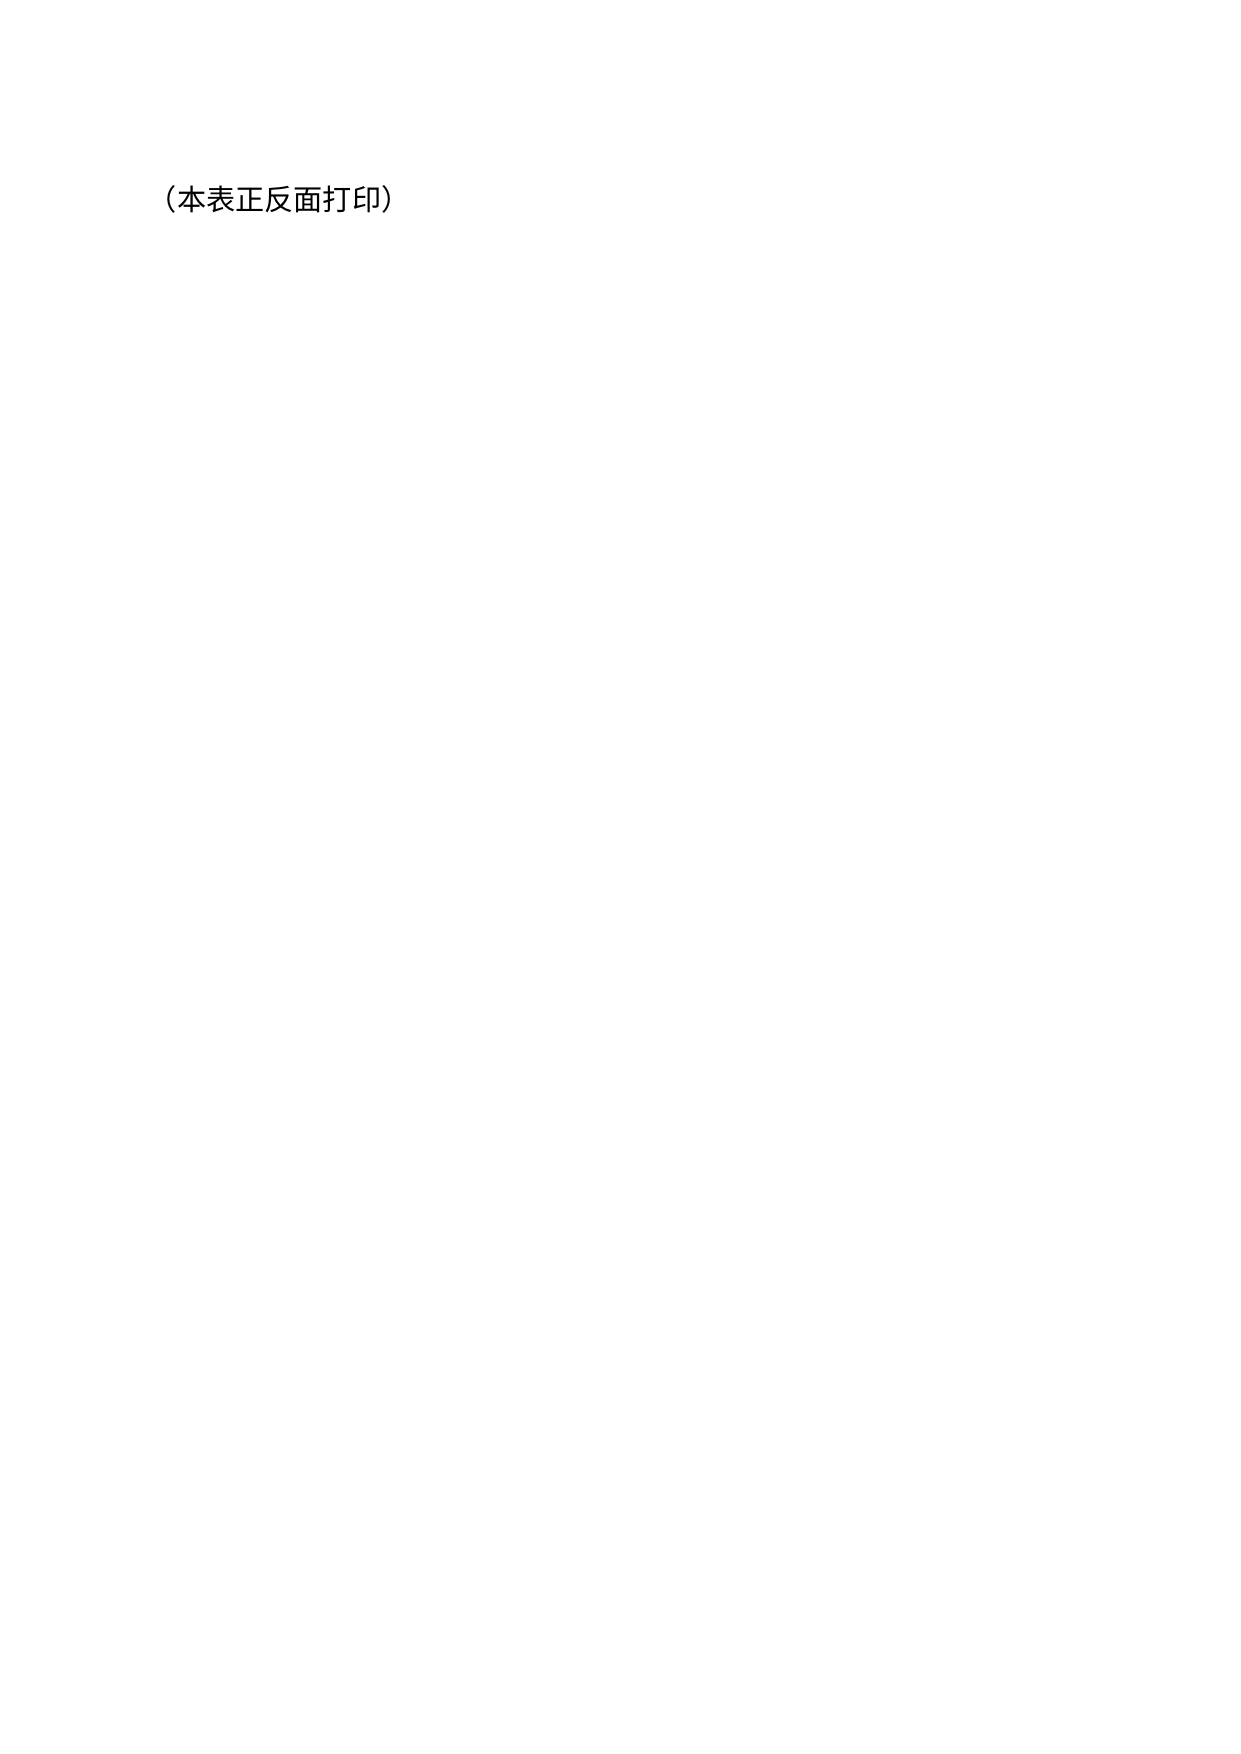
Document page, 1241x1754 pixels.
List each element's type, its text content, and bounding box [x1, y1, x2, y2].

text （本表正反面打印） [148, 165, 1092, 230]
